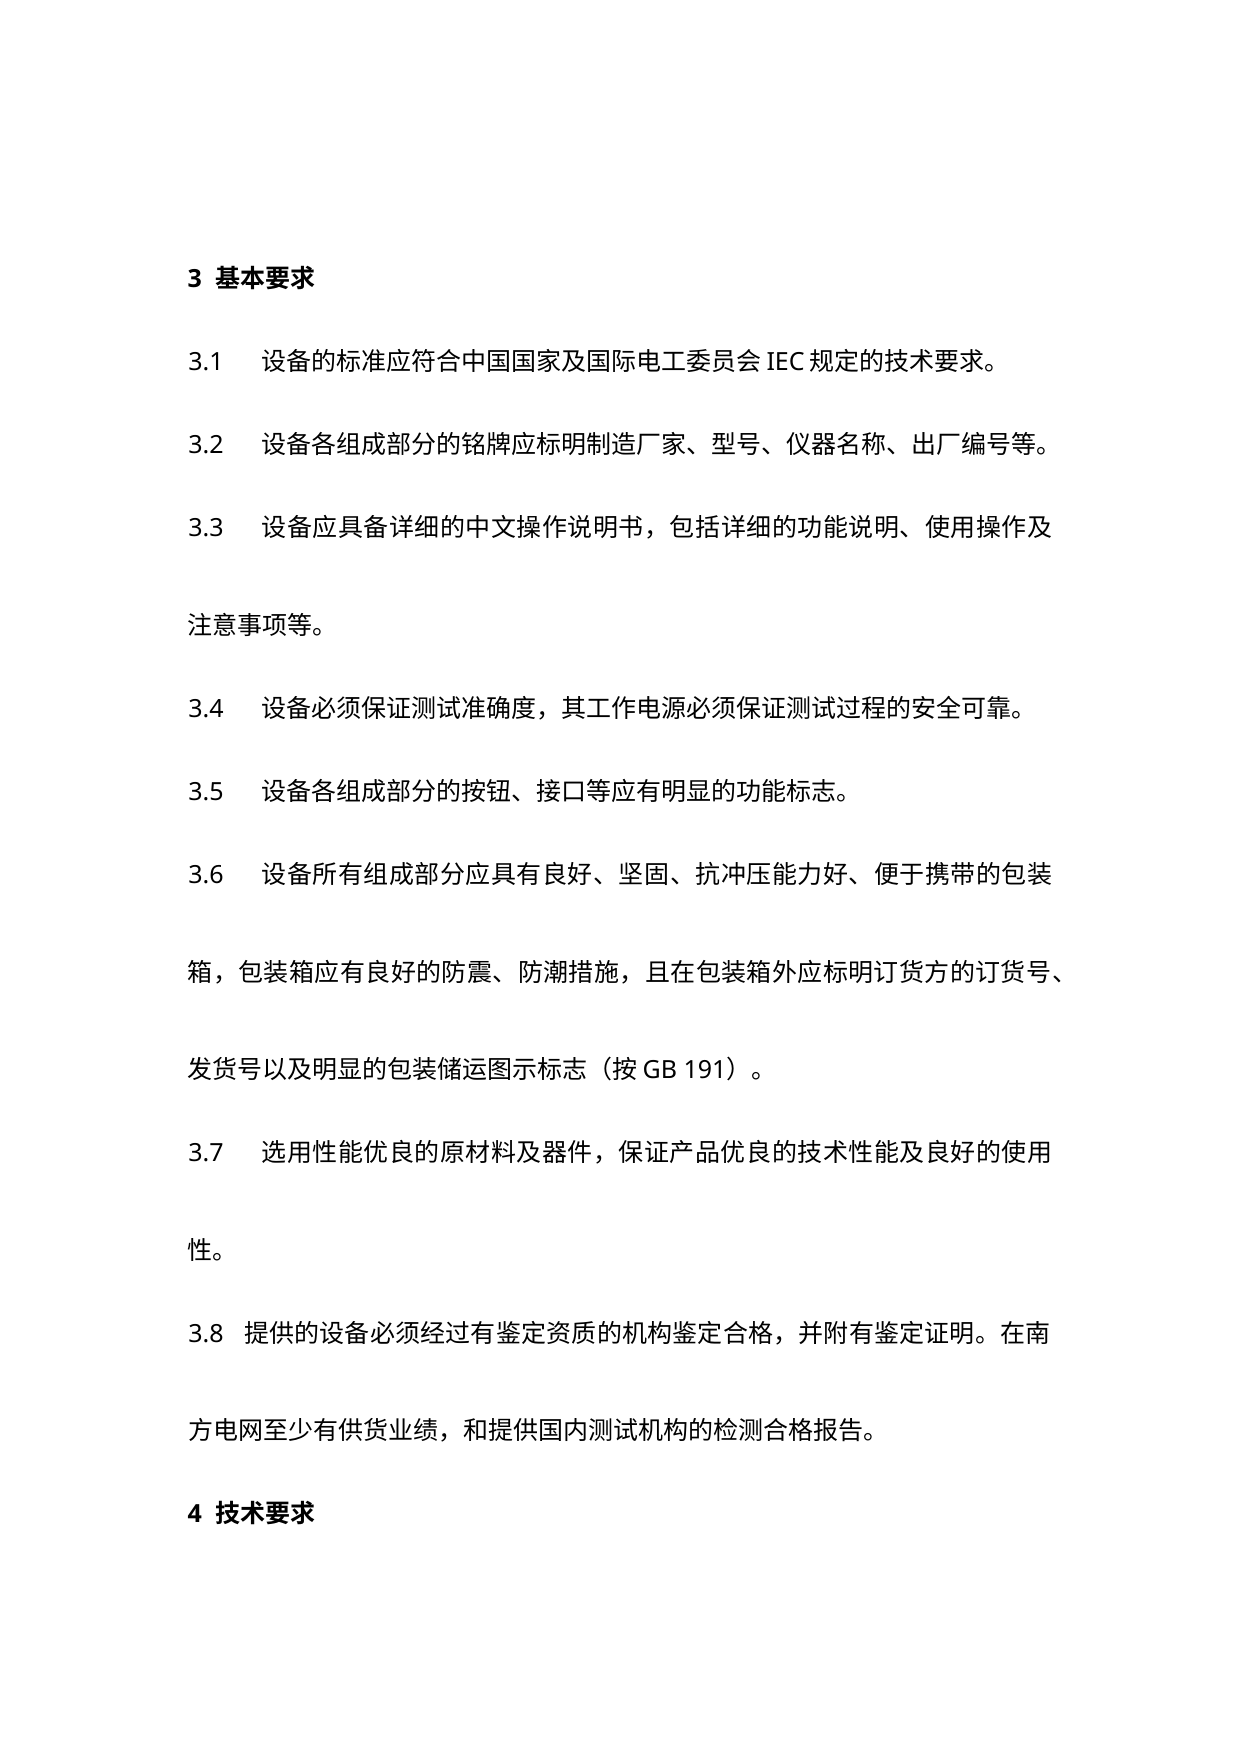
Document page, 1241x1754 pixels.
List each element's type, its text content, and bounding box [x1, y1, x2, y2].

list 设备各组成部分的铭牌应标明制造厂家、型号、仪器名称、出厂编号等。 [187, 410, 1053, 475]
text 3 基本要求 [187, 244, 1053, 309]
list 选用性能优良的原材料及器件，保证产品优良的技术性能及良好的使用性。 [187, 1118, 1053, 1281]
list 设备必须保证测试准确度，其工作电源必须保证测试过程的安全可靠。 [187, 674, 1053, 739]
list 设备应具备详细的中文操作说明书，包括详细的功能说明、使用操作及注意事项等。 [187, 493, 1053, 656]
list 设备各组成部分的按钮、接口等应有明显的功能标志。 [187, 757, 1053, 822]
list 设备所有组成部分应具有良好、坚固、抗冲压能力好、便于携带的包装箱，包装箱应有良好的防震、防潮措施，且在包装箱外应标明订货方的订货号、发货号以及明显的包装储运图示标志（按GB 191）。 [187, 840, 1053, 1100]
list 设备的标准应符合中国国家及国际电工委员会IEC规定的技术要求。 [187, 327, 1053, 392]
text 4 技术要求 [187, 1479, 1053, 1544]
text 3.8 提供的设备必须经过有鉴定资质的机构鉴定合格，并附有鉴定证明。在南方电网至少有供货业绩，和提供国内测试机构的检测合格报告。 [188, 1299, 1053, 1461]
